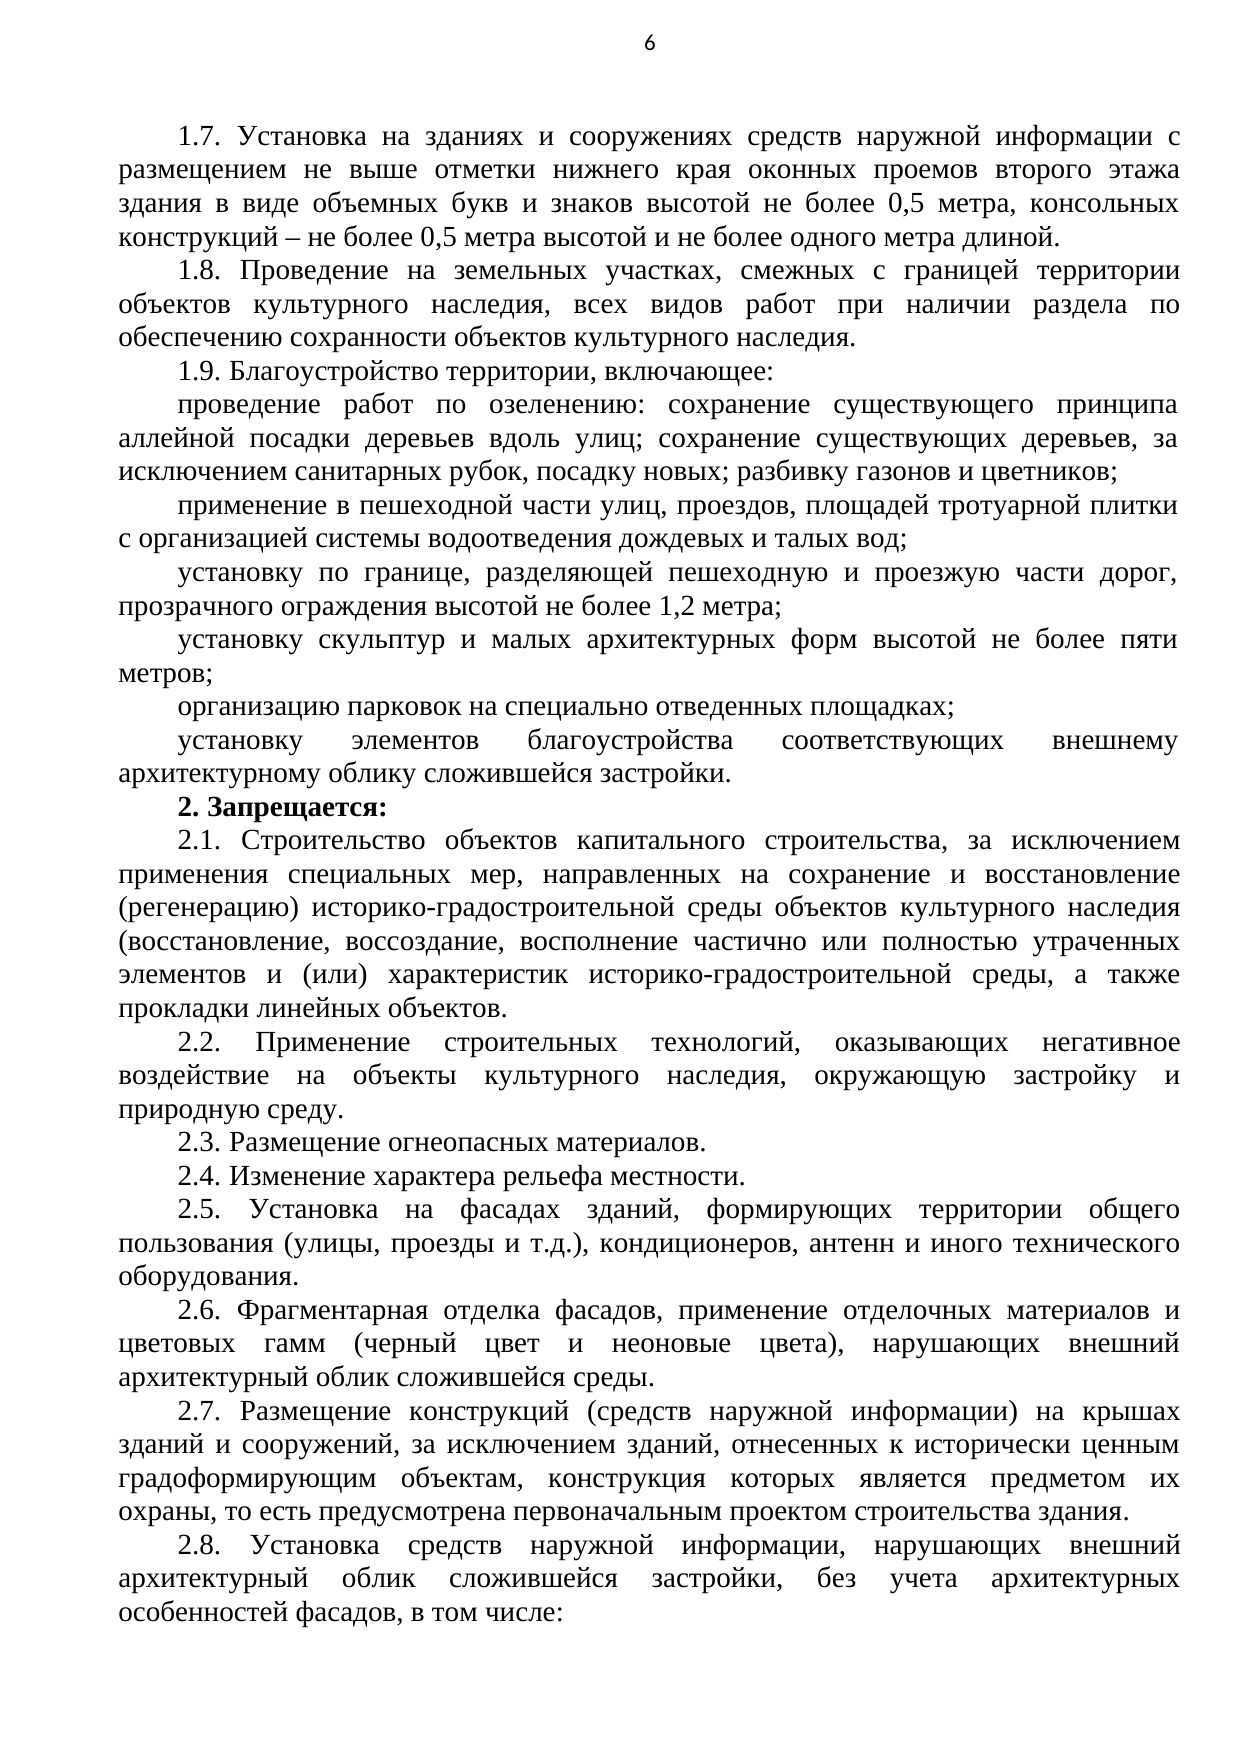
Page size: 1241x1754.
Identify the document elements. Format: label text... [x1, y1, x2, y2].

list Применение строительных технологий, оказывающих негативное воздействие на объекты культурного наследия, окружающую застройку и природную среду. [118, 1024, 1181, 1124]
list Размещение конструкций (средств наружной информации) на крышах зданий и сооружений, за исключением зданий, отнесенных к исторически ценным градоформирующим объектам, конструкция которых является предметом их охраны, то есть предусмотрена первоначальным проектом строительства здания. [118, 1393, 1181, 1527]
text проведение работ по озеленению: сохранение существующего принципа аллейной посадки деревьев вдоль улиц; сохранение существующих деревьев, за исключением санитарных рубок, посадку новых; разбивку газонов и цветников; [118, 386, 1179, 487]
list Проведение на земельных участках, смежных с границей территории объектов культурного наследия, всех видов работ при наличии раздела по обеспечению сохранности объектов культурного наследия. [118, 252, 1181, 353]
text установку по границе, разделяющей пешеходную и проезжую части дорог, прозрачного ограждения высотой не более 1,2 метра; [118, 554, 1179, 621]
list Установка на зданиях и сооружениях средств наружной информации с размещением не выше отметки нижнего края оконных проемов второго этажа здания в виде объемных букв и знаков высотой не более 0,5 метра, консольных конструкций – не более 0,5 метра высотой и не более одного метра длиной. [118, 118, 1181, 252]
text установку скульптур и малых архитектурных форм высотой не более пяти метров; [118, 621, 1179, 688]
list Запрещается: [177, 789, 1181, 822]
list Благоустройство территории, включающее: [118, 353, 1181, 386]
text установку элементов благоустройства соответствующих внешнему архитектурному облику сложившейся застройки. [118, 722, 1179, 789]
list Установка на фасадах зданий, формирующих территории общего пользования (улицы, проезды и т.д.), кондиционеров, антенн и иного технического оборудования. [118, 1191, 1181, 1292]
list Изменение характера рельефа местности. [118, 1158, 1181, 1191]
list Размещение огнеопасных материалов. [118, 1124, 1181, 1158]
text применение в пешеходной части улиц, проездов, площадей тротуарной плитки с организацией системы водоотведения дождевых и талых вод; [118, 487, 1179, 554]
list Установка средств наружной информации, нарушающих внешний архитектурный облик сложившейся застройки, без учета архитектурных особенностей фасадов, в том числе: [118, 1527, 1181, 1627]
list Фрагментарная отделка фасадов, применение отделочных материалов и цветовых гамм (черный цвет и неоновые цвета), нарушающих внешний архитектурный облик сложившейся среды. [118, 1292, 1181, 1393]
list Строительство объектов капитального строительства, за исключением применения специальных мер, направленных на сохранение и восстановление (регенерацию) историко-градостроительной среды объектов культурного наследия (восстановление, воссоздание, восполнение частично или полностью утраченных элементов и (или) характеристик историко-градостроительной среды, а также прокладки линейных объектов. [118, 822, 1181, 1024]
text организацию парковок на специально отведенных площадках; [118, 688, 1179, 722]
